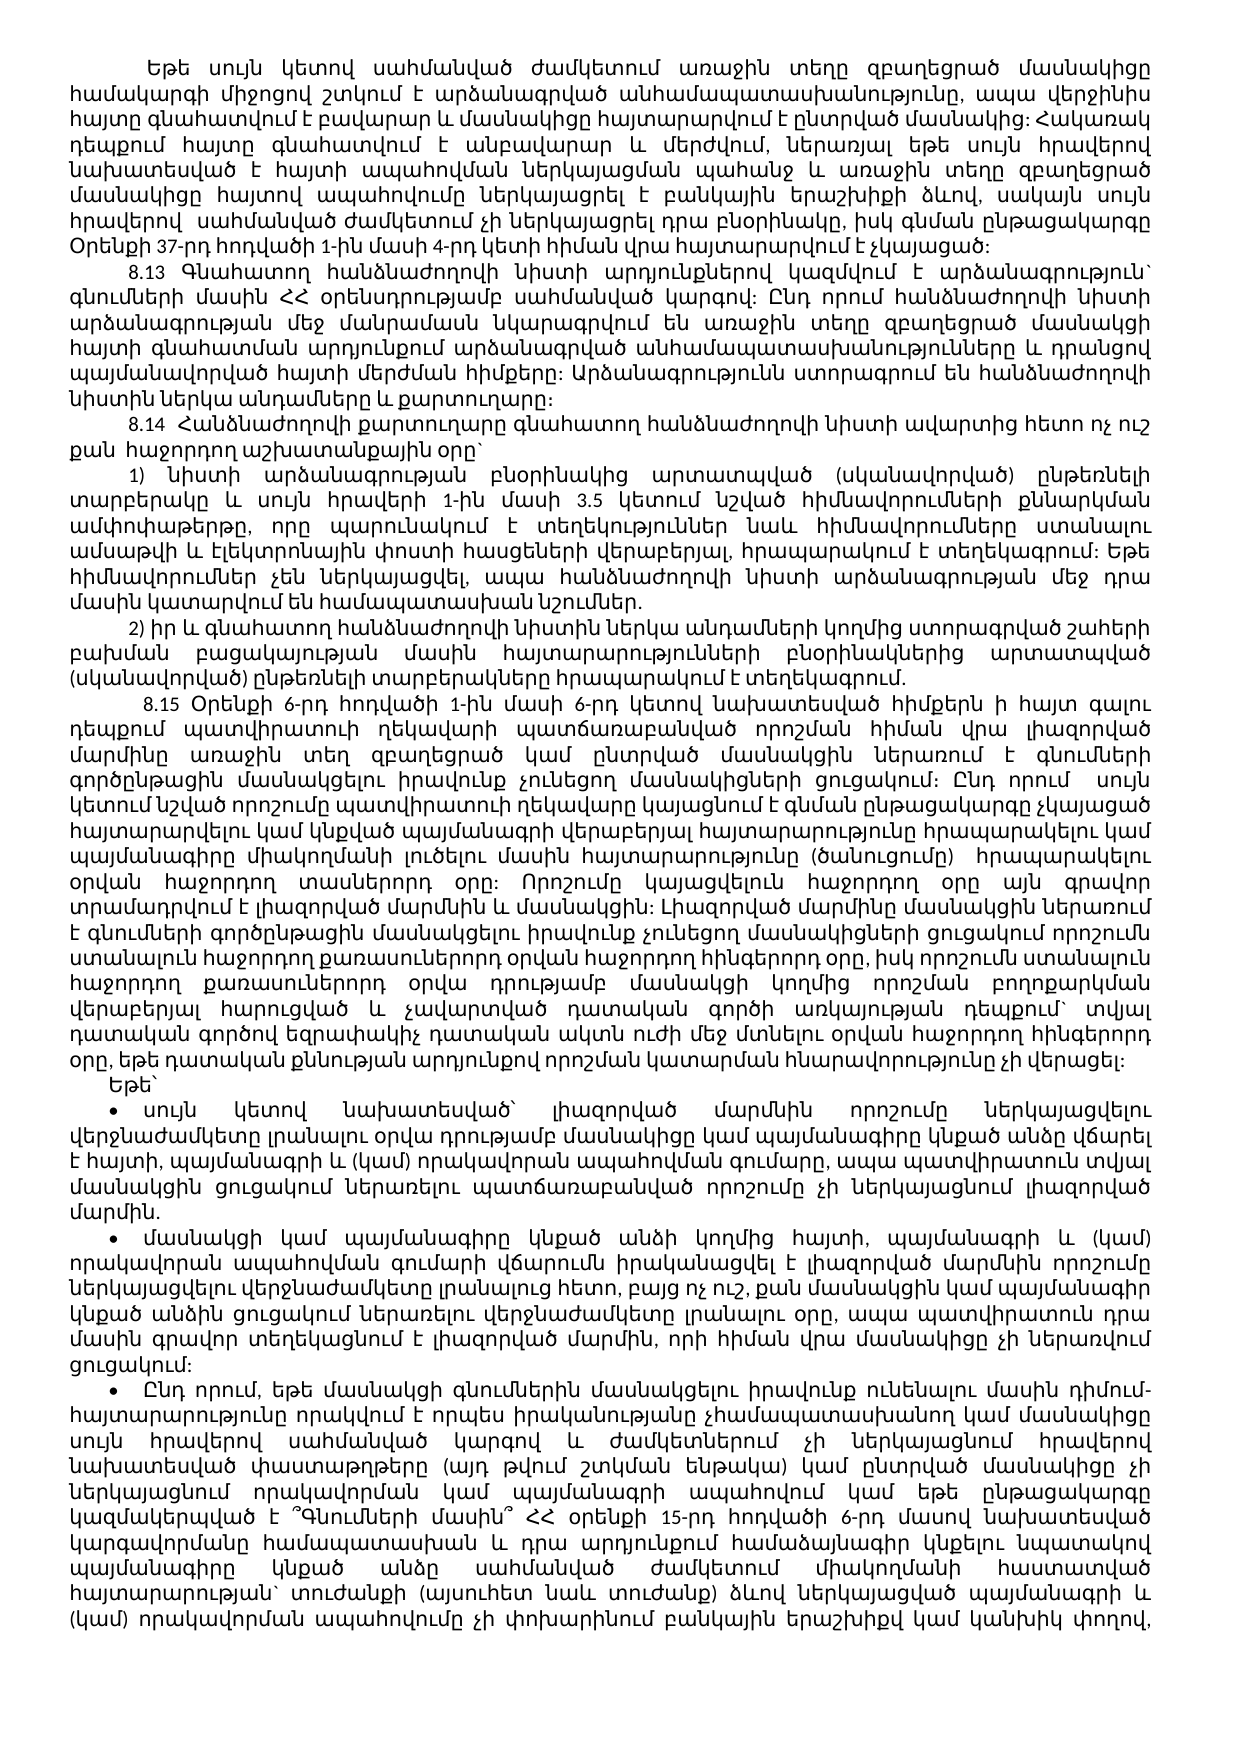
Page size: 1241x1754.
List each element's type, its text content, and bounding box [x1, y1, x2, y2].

text • սույն կետով նախատեսված՝ լիազորված մարմնին որոշումը ներկայացվելու վերջնաժամկետը լրանալու օրվա դրությամբ մասնակիցը կամ պայմանագիրը կնքած անձը վճարել է հայտի, պայմանագրի և (կամ) որակավորան ապահովման գումարը, ապա պատվիրատուն տվյալ մասնակցին ցուցակում ներառելու պատճառաբանված որոշումը չի ներկայացնում լիազորված մարմին. [69, 1098, 1152, 1225]
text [69, 1377, 1152, 1631]
text 8.13 Գնահատող հանձնաժողովի նիստի արդյունքներով կազմվում է արձանագրություն` գնումների մասին ՀՀ օրենսդրությամբ սահմանված կարգով: Ընդ որում հանձնաժողովի նիստի արձանագրության մեջ մանրամասն նկարագրվում են առաջին տեղը զբաղեցրած մասնակցի հայտի գնահատման արդյունքում արձանագրված անհամապատասխանությունները և դրանցով պայմանավորված հայտի մերժման հիմքերը: Արձանագրությունն ստորագրում են հանձնաժողովի նիստին ներկա անդամները և քարտուղարը։ [69, 259, 1152, 411]
text • մասնակցի կամ պայմանագիրը կնքած անձի կողմից հայտի, պայմանագրի և (կամ) որակավորան ապահովման գումարի վճարումն իրականացվել է լիազորված մարմնին որոշումը ներկայացվելու վերջնաժամկետը լրանալուց հետո, բայց ոչ ուշ, քան մասնակցին կամ պայմանագիր կնքած անձին ցուցակում ներառելու վերջնաժամկետը լրանալու օրը, ապա պատվիրատուն դրա մասին գրավոր տեղեկացնում է լիազորված մարմին, որի հիման վրա մասնակիցը չի ներառվում ցուցակում: [69, 1225, 1152, 1377]
text 2) իր և գնահատող հանձնաժողովի նիստին ներկա անդամների կողմից ստորագրված շահերի բախման բացակայության մասին հայտարարությունների բնօրինակներից արտատպված (սկանավորված) ընթեռնելի տարբերակները հրապարակում է տեղեկագրում. [69, 615, 1152, 691]
text 8.14 Հանձնաժողովի քարտուղարը գնահատող հանձնաժողովի նիստի ավարտից հետո ոչ ուշ քան հաջորդող աշխատանքային օրը` [69, 411, 1152, 462]
text Եթե՝ [69, 1072, 1152, 1098]
text 1) նիստի արձանագրության բնօրինակից արտատպված (սկանավորված) ընթեռնելի տարբերակը և սույն հրավերի 1-ին մասի 3.5 կետում նշված հիմնավորումների քննարկման ամփոփաթերթը, որը պարունակում է տեղեկություններ նաև հիմնավորումները ստանալու ամսաթվի և էլեկտրոնային փոստի հասցեների վերաբերյալ, հրապարակում է տեղեկագրում: Եթե հիմնավորումներ չեն ներկայացվել, ապա հանձնաժողովի նիստի արձանագրության մեջ դրա մասին կատարվում են համապատասխան նշումներ. [69, 462, 1152, 615]
text Եթե սույն կետով սահմանված ժամկետում առաջին տեղը զբաղեցրած մասնակիցը համակարգի միջոցով շտկում է արձանագրված անհամապատասխանությունը, ապա վերջինիս հայտը գնահատվում է բավարար և մասնակիցը հայտարարվում է ընտրված մասնակից: Հակառակ դեպքում հայտը գնահատվում է անբավարար և մերժվում, ներառյալ եթե սույն հրավերով նախատեսված է հայտի ապահովման ներկայացման պահանջ և առաջին տեղը զբաղեցրած մասնակիցը հայտով ապահովումը ներկայացրել է բանկային երաշխիքի ձևով, սակայն սույն հրավերով սահմանված ժամկետում չի ներկայացրել դրա բնօրինակը, իսկ գնման ընթացակարգը Օրենքի 37-րդ հոդվածի 1-ին մասի 4-րդ կետի հիման վրա հայտարարվում է չկայացած: [69, 56, 1152, 259]
text 8.15 Օրենքի 6-րդ հոդվածի 1-ին մասի 6-րդ կետով նախատեսված հիմքերն ի հայտ գալու դեպքում պատվիրատուի ղեկավարի պատճառաբանված որոշման հիման վրա լիազորված մարմինը առաջին տեղ զբաղեցրած կամ ընտրված մասնակցին ներառում է գնումների գործընթացին մասնակցելու իրավունք չունեցող մասնակիցների ցուցակում։ Ընդ որում սույն կետում նշված որոշումը պատվիրատուի ղեկավարը կայացնում է գնման ընթացակարգը չկայացած հայտարարվելու կամ կնքված պայմանագրի վերաբերյալ հայտարարությունը հրապարակելու կամ պայմանագիրը միակողմանի լուծելու մասին հայտարարությունը (ծանուցումը) հրապարակելու օրվան հաջորդող տասներորդ օրը: Որոշումը կայացվելուն հաջորդող օրը այն գրավոր տրամադրվում է լիազորված մարմնին և մասնակցին: Լիազորված մարմինը մասնակցին ներառում է գնումների գործընթացին մասնակցելու իրավունք չունեցող մասնակիցների ցուցակում որոշումն ստանալուն հաջորդող քառասուներորդ օրվան հաջորդող հինգերորդ օրը, իսկ որոշումն ստանալուն հաջորդող քառասուներորդ օրվա դրությամբ մասնակցի կողմից որոշման բողոքարկման վերաբերյալ հարուցված և չավարտված դատական գործի առկայության դեպքում` տվյալ դատական գործով եզրափակիչ դատական ակտն ուժի մեջ մտնելու օրվան հաջորդող հինգերորդ օրը, եթե դատական քննության արդյունքով որոշման կատարման հնարավորությունը չի վերացել: [69, 691, 1152, 1072]
